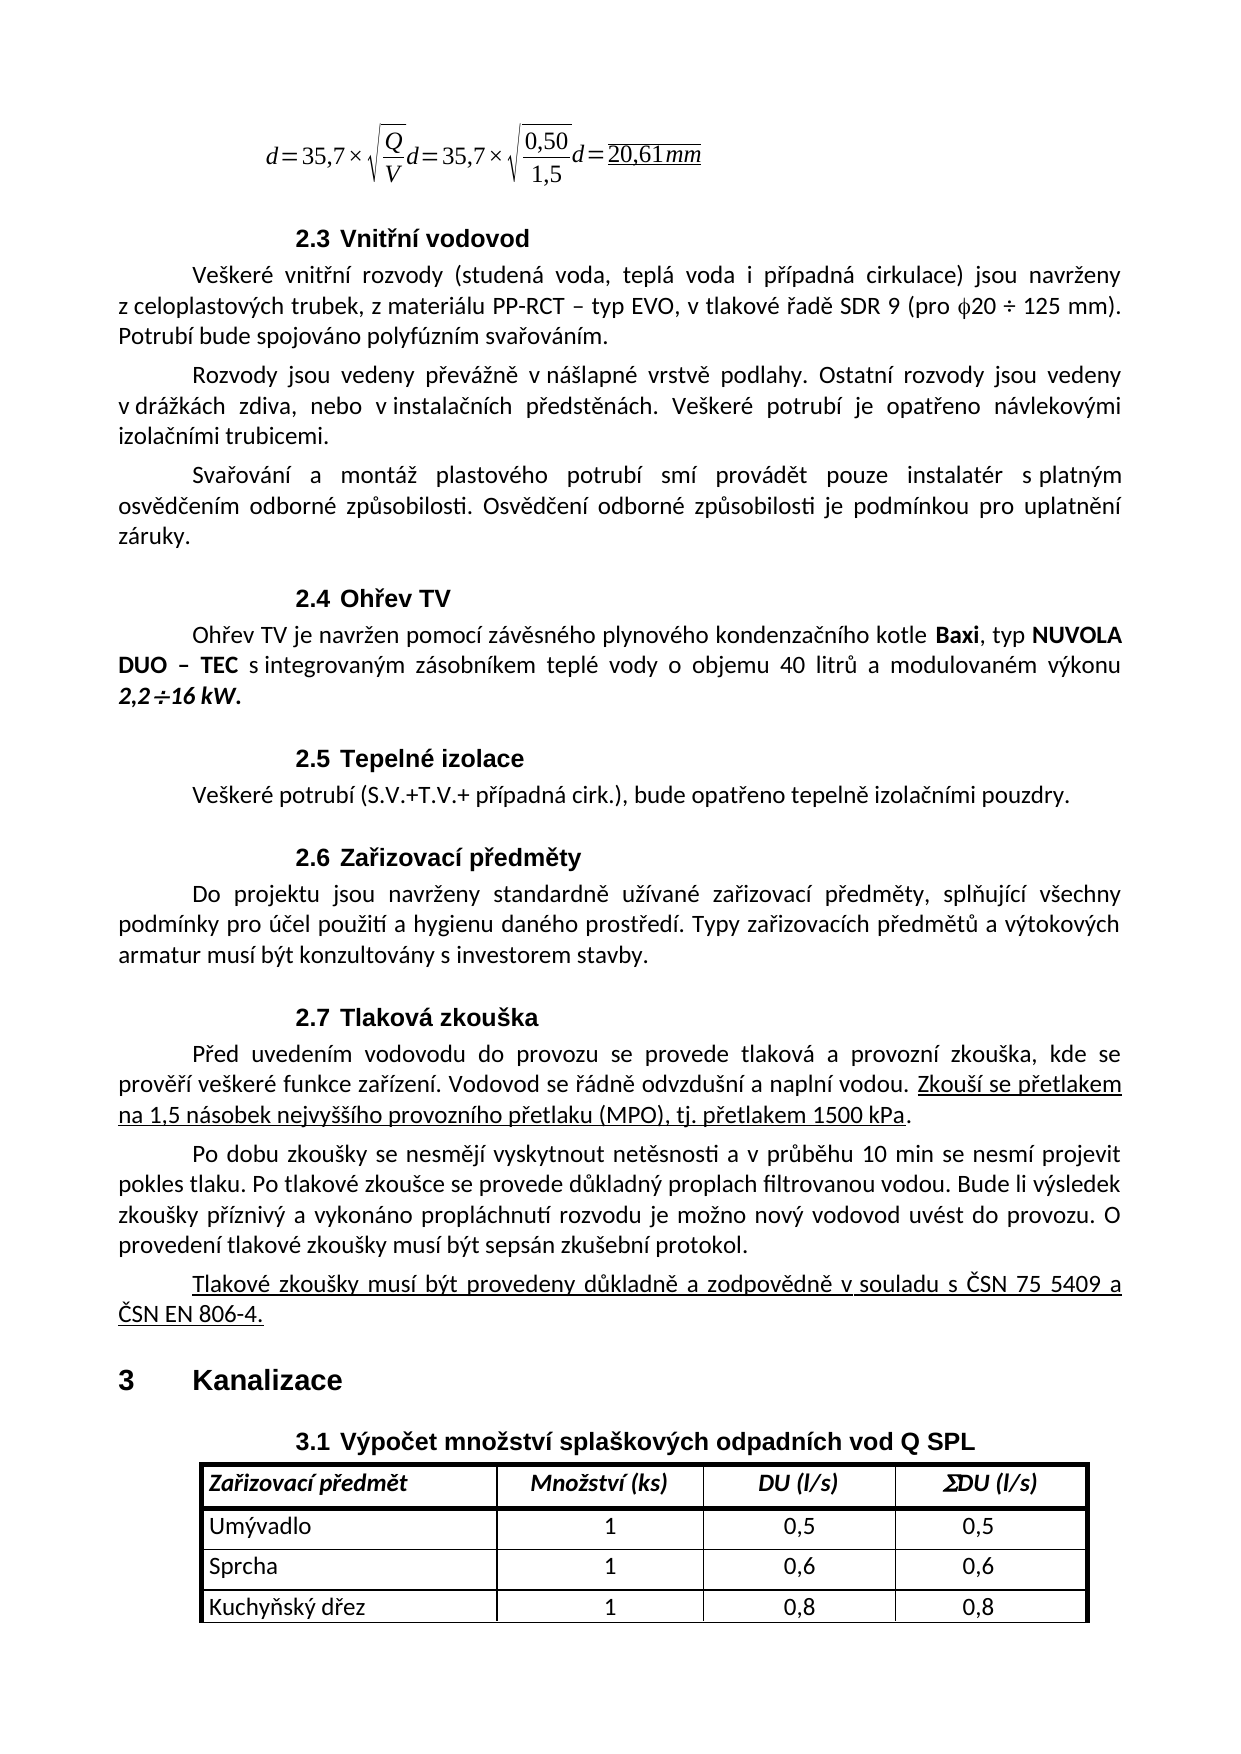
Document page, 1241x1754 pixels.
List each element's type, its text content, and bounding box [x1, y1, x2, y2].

table_cell 0,5 [896, 1511, 1085, 1549]
text Po dobu zkoušky se nesmějí vyskytnout netěsnosti a v průběhu 10 min se nesmí projevit pokles tlaku. Po tlakové zkoušce se provede důkladný proplach filtrovanou vodou. Bude li výsledek zkoušky příznivý a vykonáno propláchnutí rozvodu je možno nový vodovod uvést do provozu. O provedení tlakové zkoušky musí být sepsán zkušební protokol. [118, 1138, 1122, 1260]
subtitle Tlaková zkouška [222, 1003, 1122, 1032]
subtitle Vnitřní vodovod [222, 224, 1122, 253]
table_header DU (l/s) [704, 1467, 895, 1506]
text Rozvody jsou vedeny převážně v nášlapné vrstvě podlahy. Ostatní rozvody jsou vedeny v drážkách zdiva, nebo v instalačních předstěnách. Veškeré potrubí je opatřeno návlekovými izolačními trubicemi. [118, 359, 1122, 451]
table_cell 0,8 [704, 1591, 895, 1621]
subtitle Tepelné izolace [222, 744, 1122, 773]
table_header Množství (ks) [498, 1467, 703, 1506]
subtitle Kanalizace [118, 1362, 1122, 1396]
table_cell Umývadlo [204, 1511, 496, 1549]
text Před uvedením vodovodu do provozu se provede tlaková a provozní zkouška, kde se prověří veškeré funkce zařízení. Vodovod se řádně odvzdušní a naplní vodou. Zkouší se přetlakem na 1,5 násobek nejvyššího provozního přetlaku (MPO), tj. přetlakem 1500 kPa. [118, 1038, 1122, 1129]
table_cell Kuchyňský dřez [204, 1591, 496, 1621]
text Ohřev TV je navržen pomocí závěsného plynového kondenzačního kotle Baxi, typ NUVOLA DUO – TEC s integrovaným zásobníkem teplé vody o objemu 40 litrů a modulovaném výkonu 2,216 kW. [118, 619, 1122, 711]
table_header DU (l/s) [896, 1467, 1085, 1506]
table_header Zařizovací předmět [204, 1467, 496, 1506]
table_cell 1 [498, 1511, 703, 1549]
text Veškeré potrubí (S.V.+T.V.+ případná cirk.), bude opatřeno tepelně izolačními pouzdry. [118, 779, 1122, 809]
text Veškeré vnitřní rozvody (studená voda, teplá voda i případná cirkulace) jsou navrženy z celoplastových trubek, z materiálu PP-RCT – typ EVO, v tlakové řadě SDR 9 (pro 20 ÷ 125 mm). Potrubí bude spojováno polyfúzním svařováním. [118, 259, 1122, 351]
table_cell 1 [498, 1591, 703, 1621]
table_cell 0,5 [704, 1511, 895, 1549]
text Svařování a montáž plastového potrubí smí provádět pouze instalatér s platným osvědčením odborné způsobilosti. Osvědčení odborné způsobilosti je podmínkou pro uplatnění záruky. [118, 459, 1122, 551]
text Tlakové zkoušky musí být provedeny důkladně a zodpovědně v souladu s ČSN 75 5409 a ČSN EN 806-4. [118, 1268, 1122, 1329]
subtitle Ohřev TV [222, 584, 1122, 613]
text Do projektu jsou navrženy standardně užívané zařizovací předměty, splňující všechny podmínky pro účel použití a hygienu daného prostředí. Typy zařizovacích předmětů a výtokových armatur musí být konzultovány s investorem stavby. [118, 878, 1122, 969]
subtitle Zařizovací předměty [222, 843, 1122, 872]
table_cell Sprcha [204, 1550, 496, 1589]
table_cell 0,8 [896, 1591, 1085, 1621]
subtitle Výpočet množství splaškových odpadních vod Q SPL [222, 1427, 1122, 1456]
table_cell 0,6 [704, 1550, 895, 1589]
table_cell 0,6 [896, 1550, 1085, 1589]
table_cell 1 [498, 1550, 703, 1589]
